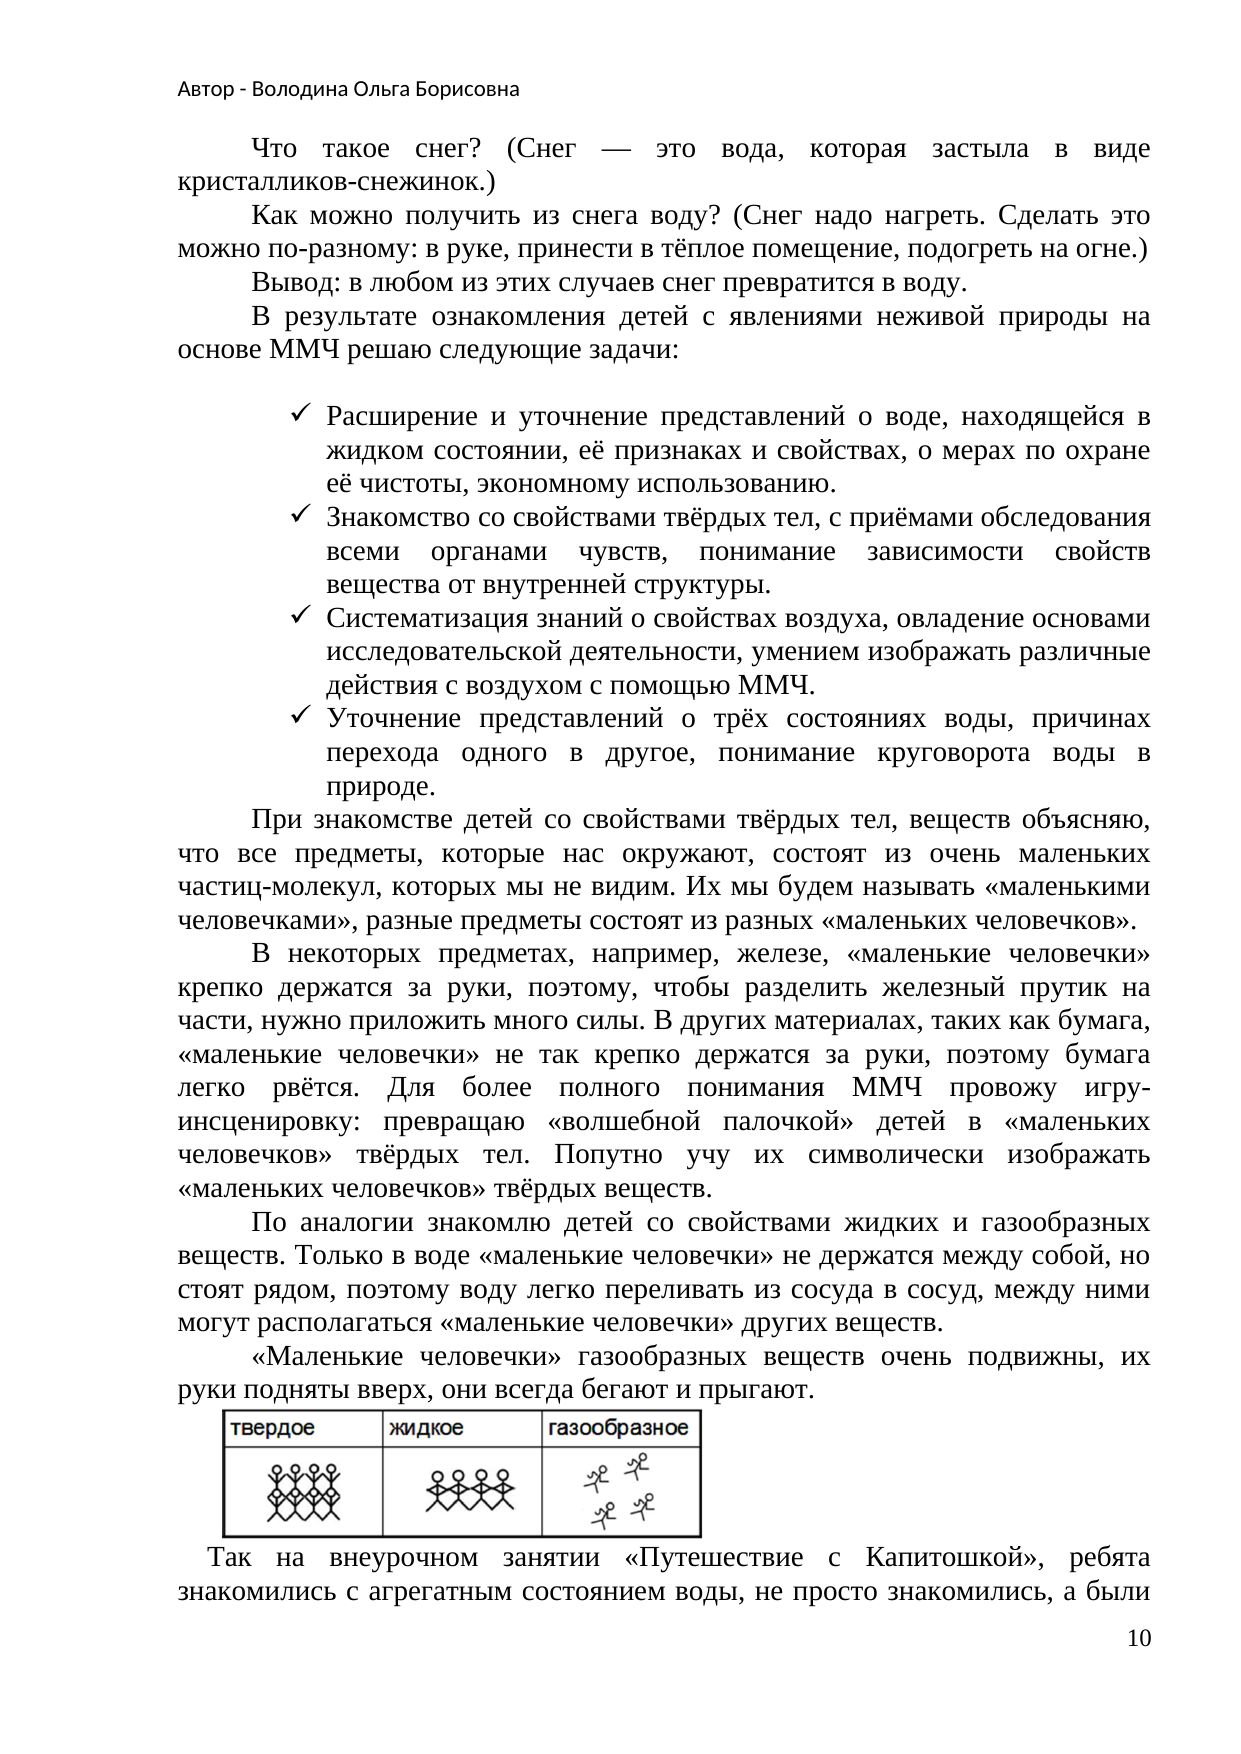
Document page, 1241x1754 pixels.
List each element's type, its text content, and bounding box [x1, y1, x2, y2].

text Как можно получить из снега воду? (Снег надо нагреть. Сделать это можно по-разному: в руке, принести в тёплое помещение, подогреть на огне.) [177, 197, 1152, 264]
text В некоторых предметах, например, железе, «маленькие человечки» крепко держатся за руки, поэтому, чтобы разделить железный прутик на части, нужно приложить много силы. В других материалах, таких как бумага, «маленькие человечки» не так крепко держатся за руки, поэтому бумага легко рвётся. Для более полного понимания ММЧ провожу игру-инсценировку: превращаю «волшебной палочкой» детей в «маленьких человечков» твёрдых тел. Попутно учу их символически изображать «маленьких человечков» твёрдых веществ. [177, 935, 1152, 1204]
text Вывод: в любом из этих случаев снег превратится в воду. [177, 264, 1152, 298]
text Что такое снег? (Снег — это вода, которая застыла в виде кристалликов-снежинок.) [177, 130, 1152, 197]
list Систематизация знаний о свойствах воздуха, овладение основами исследовательской деятельности, умением изображать различные действия с воздухом с помощью ММЧ. [288, 600, 1152, 700]
text В результате ознакомления детей с явлениями неживой природы на основе ММЧ решаю следующие задачи: [177, 298, 1152, 365]
picture [222, 1408, 703, 1539]
text По аналогии знакомлю детей со свойствами жидких и газообразных веществ. Только в воде «маленькие человечки» не держатся между собой, но стоят рядом, поэтому воду легко переливать из сосуда в сосуд, между ними могут располагаться «маленькие человечки» других веществ. [177, 1204, 1152, 1338]
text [177, 1539, 1152, 1606]
list Расширение и уточнение представлений о воде, находящейся в жидком состоянии, её признаках и свойствах, о мерах по охране её чистоты, экономному использованию. [288, 398, 1152, 499]
text При знакомстве детей со свойствами твёрдых тел, веществ объясняю, что все предметы, которые нас окружают, состоят из очень маленьких частиц-молекул, которых мы не видим. Их мы будем называть «маленькими человечками», разные предметы состоят из разных «маленьких человечков». [177, 801, 1152, 935]
list Знакомство со свойствами твёрдых тел, с приёмами обследования всеми органами чувств, понимание зависимости свойств вещества от внутренней структуры. [288, 499, 1152, 600]
list Уточнение представлений о трёх состояниях воды, причинах перехода одного в другое, понимание круговорота воды в природе. [288, 700, 1152, 801]
text «Маленькие человечки» газообразных веществ очень подвижны, их руки подняты вверх, они всегда бегают и прыгают. [177, 1338, 1152, 1405]
